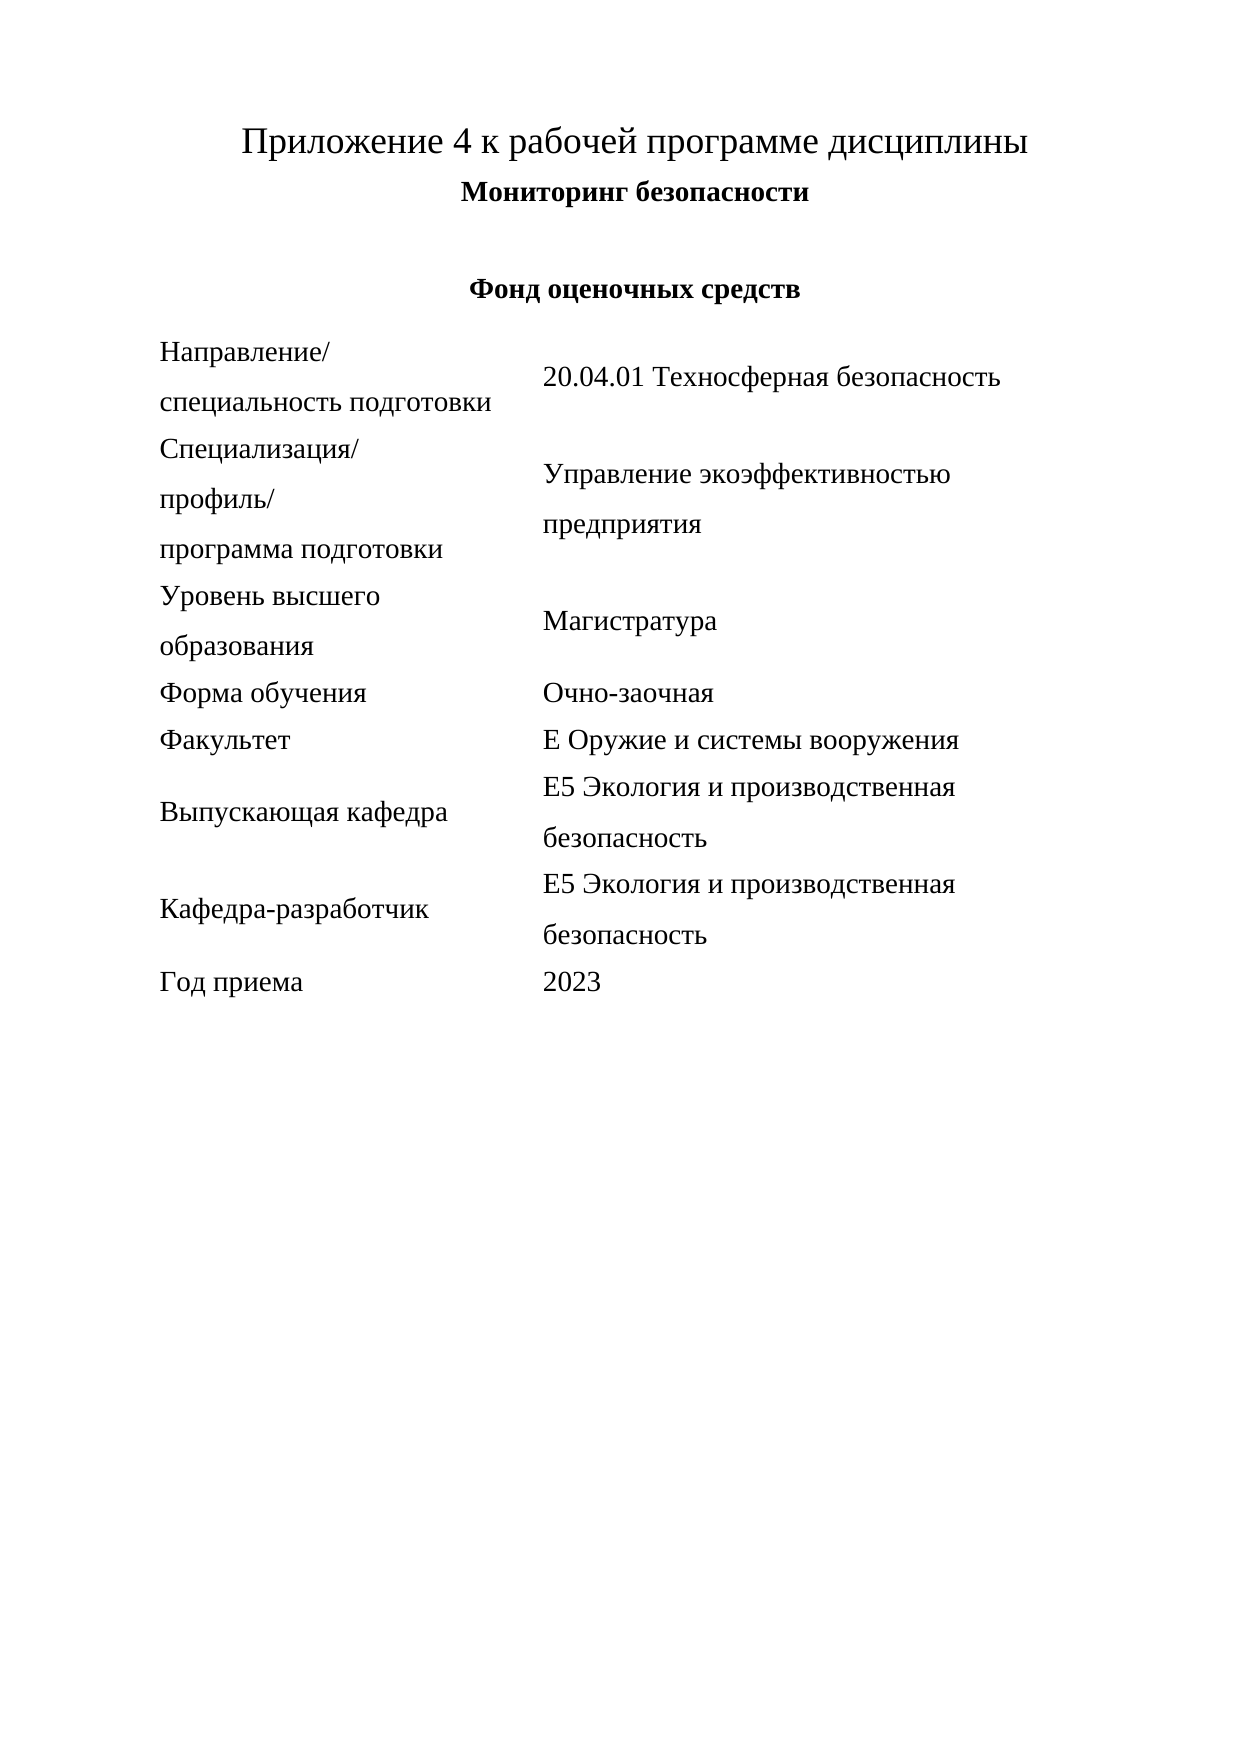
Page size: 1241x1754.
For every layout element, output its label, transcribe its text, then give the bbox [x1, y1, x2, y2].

table_cell Направление/ специальность подготовки [148, 334, 531, 431]
table_cell Кафедра-разработчик [148, 866, 531, 963]
table_cell Магистратура [531, 578, 1122, 675]
table_cell Управление экоэффективностью предприятия [531, 431, 1122, 578]
table_cell Е5 Экология и производственная безопасность [531, 866, 1122, 963]
table_cell Мониторинг безопасности [148, 174, 1122, 221]
table_cell Очно-заочная [531, 675, 1122, 722]
table_cell Специализация/ профиль/ программа подготовки [148, 431, 531, 578]
table_cell Выпускающая кафедра [148, 770, 531, 866]
table_cell 20.04.01 Техносферная безопасность [531, 334, 1122, 431]
table_cell Год приема [148, 964, 531, 1011]
table_cell Уровень высшего образования [148, 578, 531, 675]
table_cell 2023 [531, 964, 1122, 1011]
table_header Приложение 4 к рабочей программе дисциплины [148, 118, 1122, 174]
table_cell Е Оружие и системы вооружения [531, 722, 1122, 769]
table_cell Форма обучения [148, 675, 531, 722]
table_cell Факультет [148, 722, 531, 769]
table_cell Фонд оценочных средств [148, 221, 1122, 334]
table_cell Е5 Экология и производственная безопасность [531, 770, 1122, 866]
